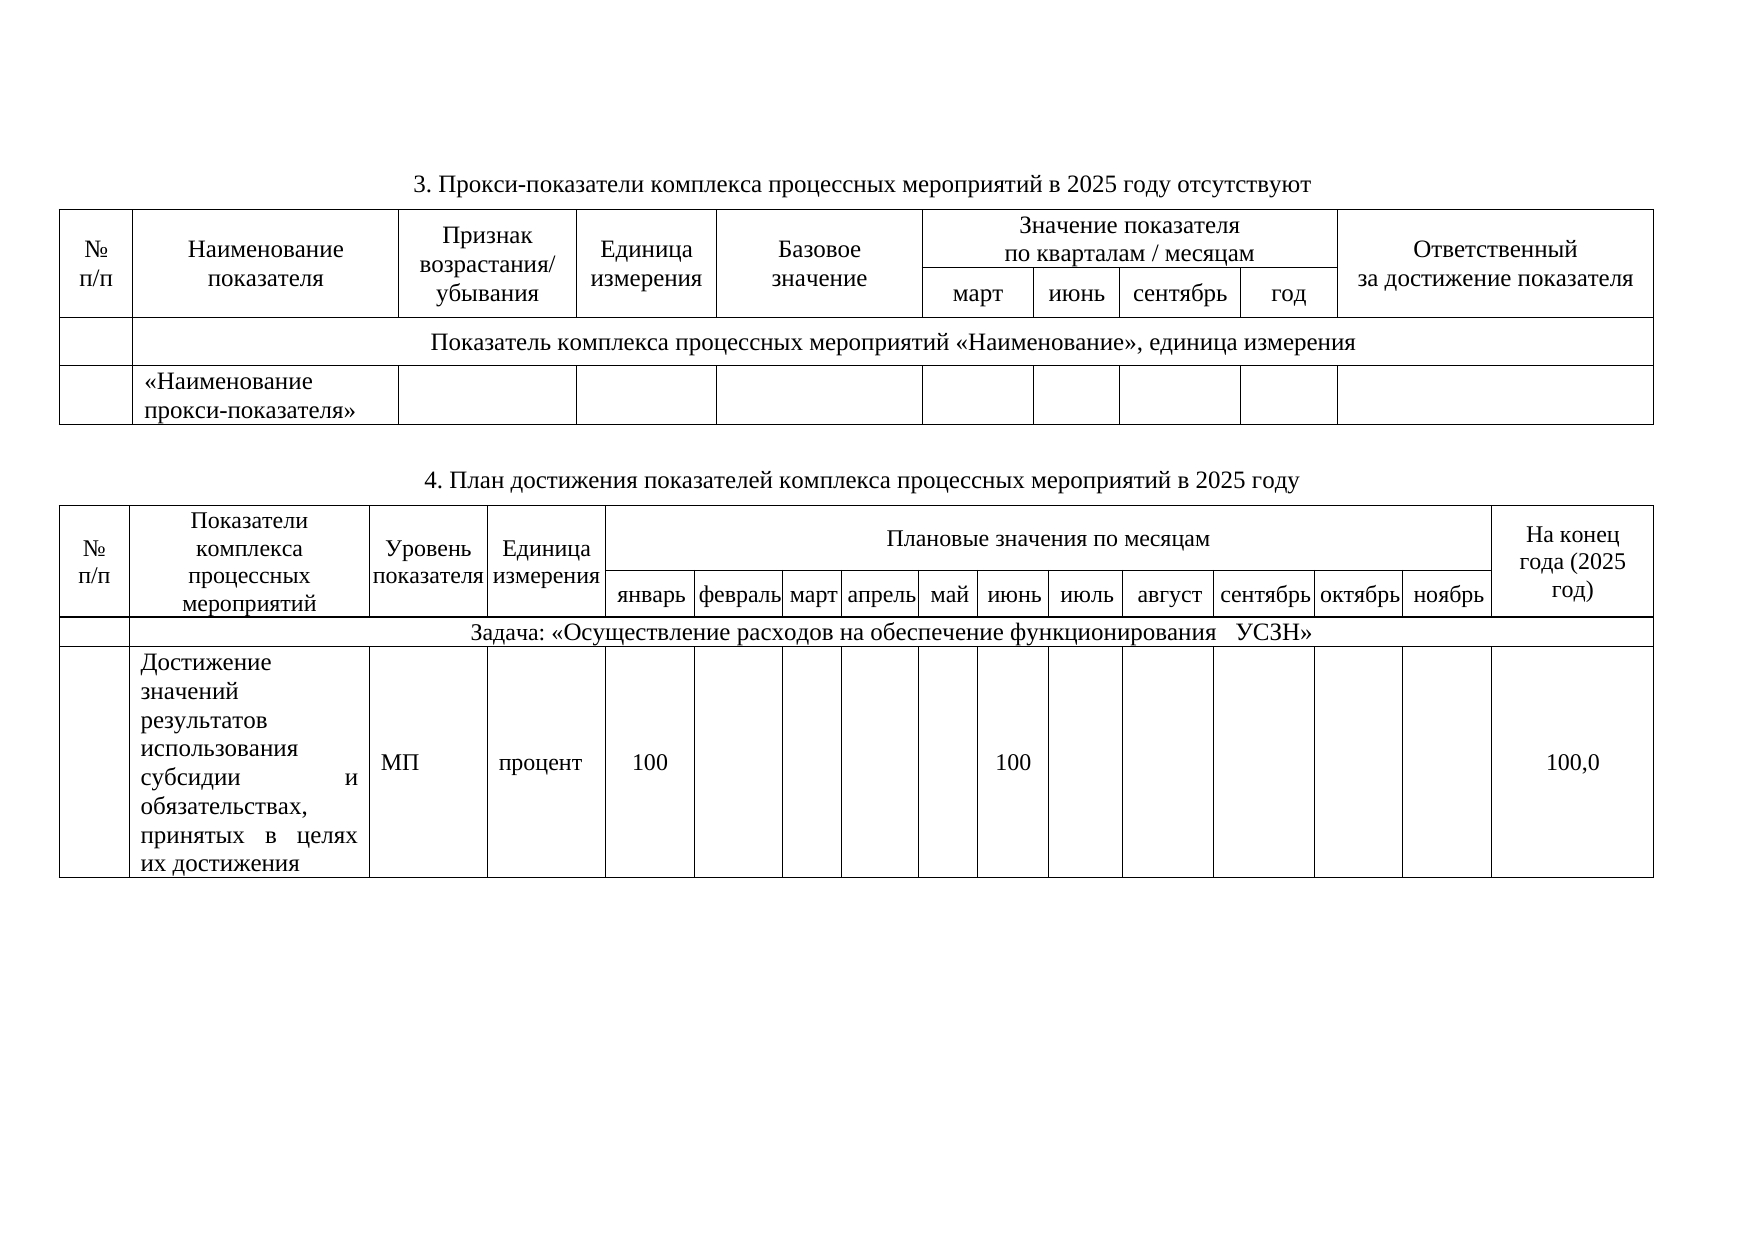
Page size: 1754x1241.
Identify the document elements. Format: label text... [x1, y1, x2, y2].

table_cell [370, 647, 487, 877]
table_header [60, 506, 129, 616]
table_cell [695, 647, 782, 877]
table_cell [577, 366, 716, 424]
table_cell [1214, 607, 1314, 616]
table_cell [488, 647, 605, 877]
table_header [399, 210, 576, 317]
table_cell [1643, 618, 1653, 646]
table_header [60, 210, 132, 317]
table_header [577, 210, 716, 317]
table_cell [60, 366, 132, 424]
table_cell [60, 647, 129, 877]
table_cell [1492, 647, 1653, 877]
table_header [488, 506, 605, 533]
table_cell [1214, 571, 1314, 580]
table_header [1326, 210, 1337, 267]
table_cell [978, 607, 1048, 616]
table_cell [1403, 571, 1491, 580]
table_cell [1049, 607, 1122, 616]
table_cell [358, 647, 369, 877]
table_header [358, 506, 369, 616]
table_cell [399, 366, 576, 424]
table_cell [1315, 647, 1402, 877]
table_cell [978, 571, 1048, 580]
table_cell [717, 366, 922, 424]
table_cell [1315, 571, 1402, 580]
text 3. Прокси-показатели комплекса процессных мероприятий в 2025 году отсутствуют [59, 169, 1665, 197]
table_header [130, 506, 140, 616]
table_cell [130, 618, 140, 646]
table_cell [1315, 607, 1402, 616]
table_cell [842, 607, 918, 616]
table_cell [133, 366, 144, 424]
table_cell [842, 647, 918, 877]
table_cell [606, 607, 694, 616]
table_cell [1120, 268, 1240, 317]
text 4. План достижения показателей комплекса процессных мероприятий в 2025 году [59, 465, 1665, 494]
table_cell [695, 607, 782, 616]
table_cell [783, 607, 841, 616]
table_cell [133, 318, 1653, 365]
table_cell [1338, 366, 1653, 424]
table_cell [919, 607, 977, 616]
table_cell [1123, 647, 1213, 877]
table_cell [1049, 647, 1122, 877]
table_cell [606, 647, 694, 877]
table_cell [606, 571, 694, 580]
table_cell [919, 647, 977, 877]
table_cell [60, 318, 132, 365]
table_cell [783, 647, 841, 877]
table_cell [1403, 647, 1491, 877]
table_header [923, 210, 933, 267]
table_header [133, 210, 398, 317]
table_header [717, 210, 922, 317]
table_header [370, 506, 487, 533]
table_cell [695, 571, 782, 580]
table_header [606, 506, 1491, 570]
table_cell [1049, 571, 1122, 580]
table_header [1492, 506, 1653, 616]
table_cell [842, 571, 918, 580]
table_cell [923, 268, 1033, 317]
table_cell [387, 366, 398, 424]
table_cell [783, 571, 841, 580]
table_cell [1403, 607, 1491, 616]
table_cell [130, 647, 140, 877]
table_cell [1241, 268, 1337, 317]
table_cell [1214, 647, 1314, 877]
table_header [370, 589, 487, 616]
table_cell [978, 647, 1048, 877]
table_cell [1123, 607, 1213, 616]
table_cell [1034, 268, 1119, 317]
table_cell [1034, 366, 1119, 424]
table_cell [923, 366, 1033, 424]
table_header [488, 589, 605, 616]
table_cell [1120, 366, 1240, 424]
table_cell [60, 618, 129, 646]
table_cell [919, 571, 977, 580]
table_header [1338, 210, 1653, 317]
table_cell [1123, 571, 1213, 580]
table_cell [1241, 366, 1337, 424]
